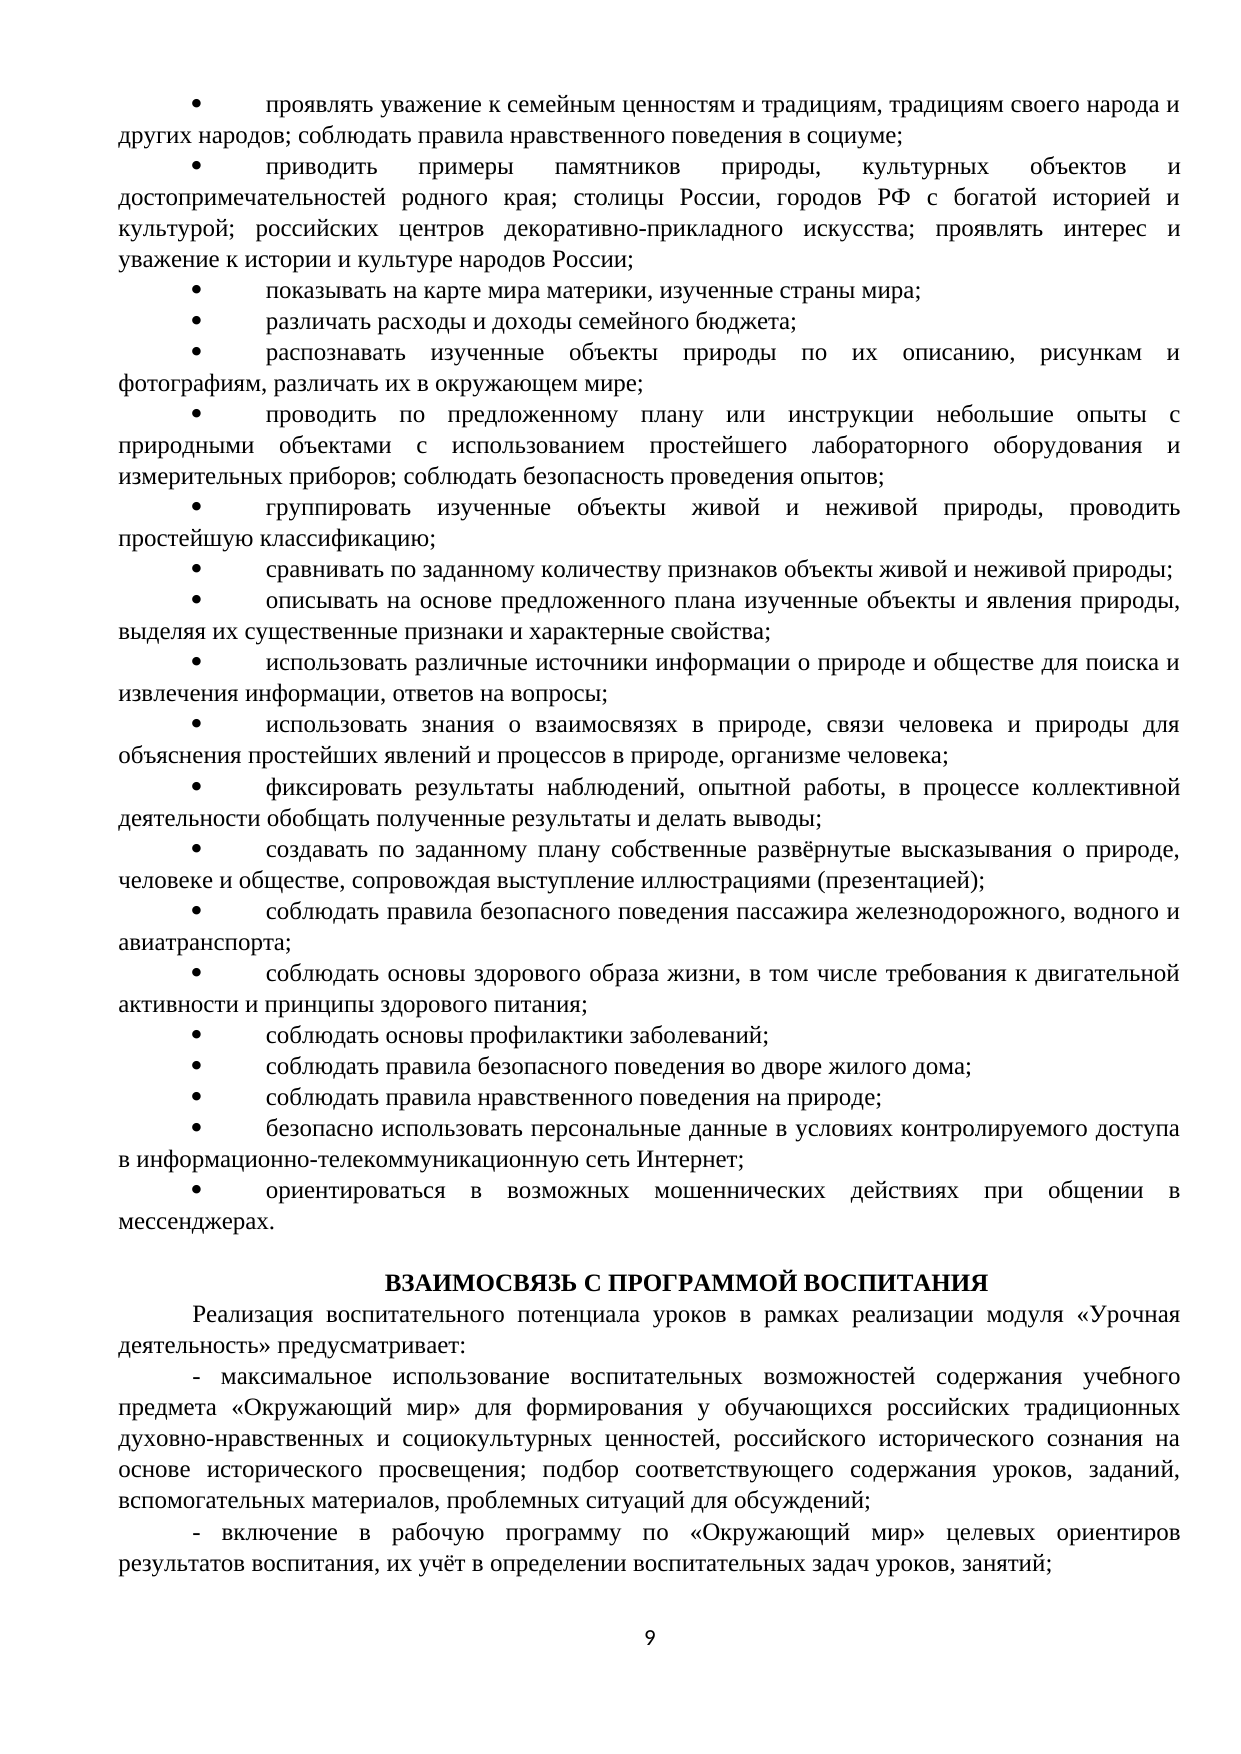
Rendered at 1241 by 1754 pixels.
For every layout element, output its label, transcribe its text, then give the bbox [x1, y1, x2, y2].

list фиксировать результаты наблюдений, опытной работы, в процессе коллективной деятельности обобщать полученные результаты и делать выводы; [118, 772, 1181, 831]
list соблюдать основы здорового образа жизни, в том числе требования к двигательной активности и принципы здорового питания; [118, 958, 1181, 1018]
list использовать знания о взаимосвязях в природе, связи человека и природы для объяснения простейших явлений и процессов в природе, организме человека; [118, 709, 1181, 769]
text - включение в рабочую программу по «Окружающий мир» целевых ориентиров результатов воспитания, их учёт в определении воспитательных задач уроков, занятий; [118, 1517, 1181, 1576]
list соблюдать основы профилактики заболеваний; [118, 1020, 1181, 1049]
list различать расходы и доходы семейного бюджета; [118, 306, 1181, 335]
list соблюдать правила нравственного поведения на природе; [118, 1082, 1181, 1111]
list соблюдать правила безопасного поведения пассажира железнодорожного, водного и авиатранспорта; [118, 896, 1181, 956]
list использовать различные источники информации о природе и обществе для поиска и извлечения информации, ответов на вопросы; [118, 647, 1181, 707]
list ориентироваться в возможных мошеннических действиях при общении в мессенджерах. [118, 1175, 1181, 1235]
list проводить по предложенному плану или инструкции небольшие опыты с природными объектами с использованием простейшего лабораторного оборудования и измерительных приборов; соблюдать безопасность проведения опытов; [118, 399, 1181, 490]
list проявлять уважение к семейным ценностям и традициям, традициям своего народа и других народов; соблюдать правила нравственного поведения в социуме; [118, 89, 1181, 148]
list показывать на карте мира материки, изученные страны мира; [118, 275, 1181, 304]
list соблюдать правила безопасного поведения во дворе жилого дома; [118, 1051, 1181, 1080]
list создавать по заданному плану собственные развёрнутые высказывания о природе, человеке и обществе, сопровождая выступление иллюстрациями (презентацией); [118, 834, 1181, 893]
list распознавать изученные объекты природы по их описанию, рисункам и фотографиям, различать их в окружающем мире; [118, 337, 1181, 397]
text ВЗАИМОСВЯЗЬ С ПРОГРАММОЙ ВОСПИТАНИЯ [118, 1268, 1181, 1297]
list описывать на основе предложенного плана изученные объекты и явления природы, выделяя их существенные признаки и характерные свойства; [118, 585, 1181, 645]
list приводить примеры памятников природы, культурных объектов и достопримечательностей родного края; столицы России, городов РФ с богатой историей и культурой; российских центров декоративно-прикладного искусства; проявлять интерес и уважение к истории и культуре народов России; [118, 151, 1181, 273]
list сравнивать по заданному количеству признаков объекты живой и неживой природы; [118, 554, 1181, 583]
text Реализация воспитательного потенциала уроков в рамках реализации модуля «Урочная деятельность» предусматривает: [118, 1299, 1181, 1359]
list безопасно использовать персональные данные в условиях контролируемого доступа в информационно-телекоммуникационную сеть Интернет; [118, 1113, 1181, 1173]
text - максимальное использование воспитательных возможностей содержания учебного предмета «Окружающий мир» для формирования у обучающихся российских традиционных духовно-нравственных и социокультурных ценностей, российского исторического сознания на основе исторического просвещения; подбор соответствующего содержания уроков, заданий, вспомогательных материалов, проблемных ситуаций для обсуждений; [118, 1361, 1181, 1514]
list группировать изученные объекты живой и неживой природы, проводить простейшую классификацию; [118, 492, 1181, 552]
